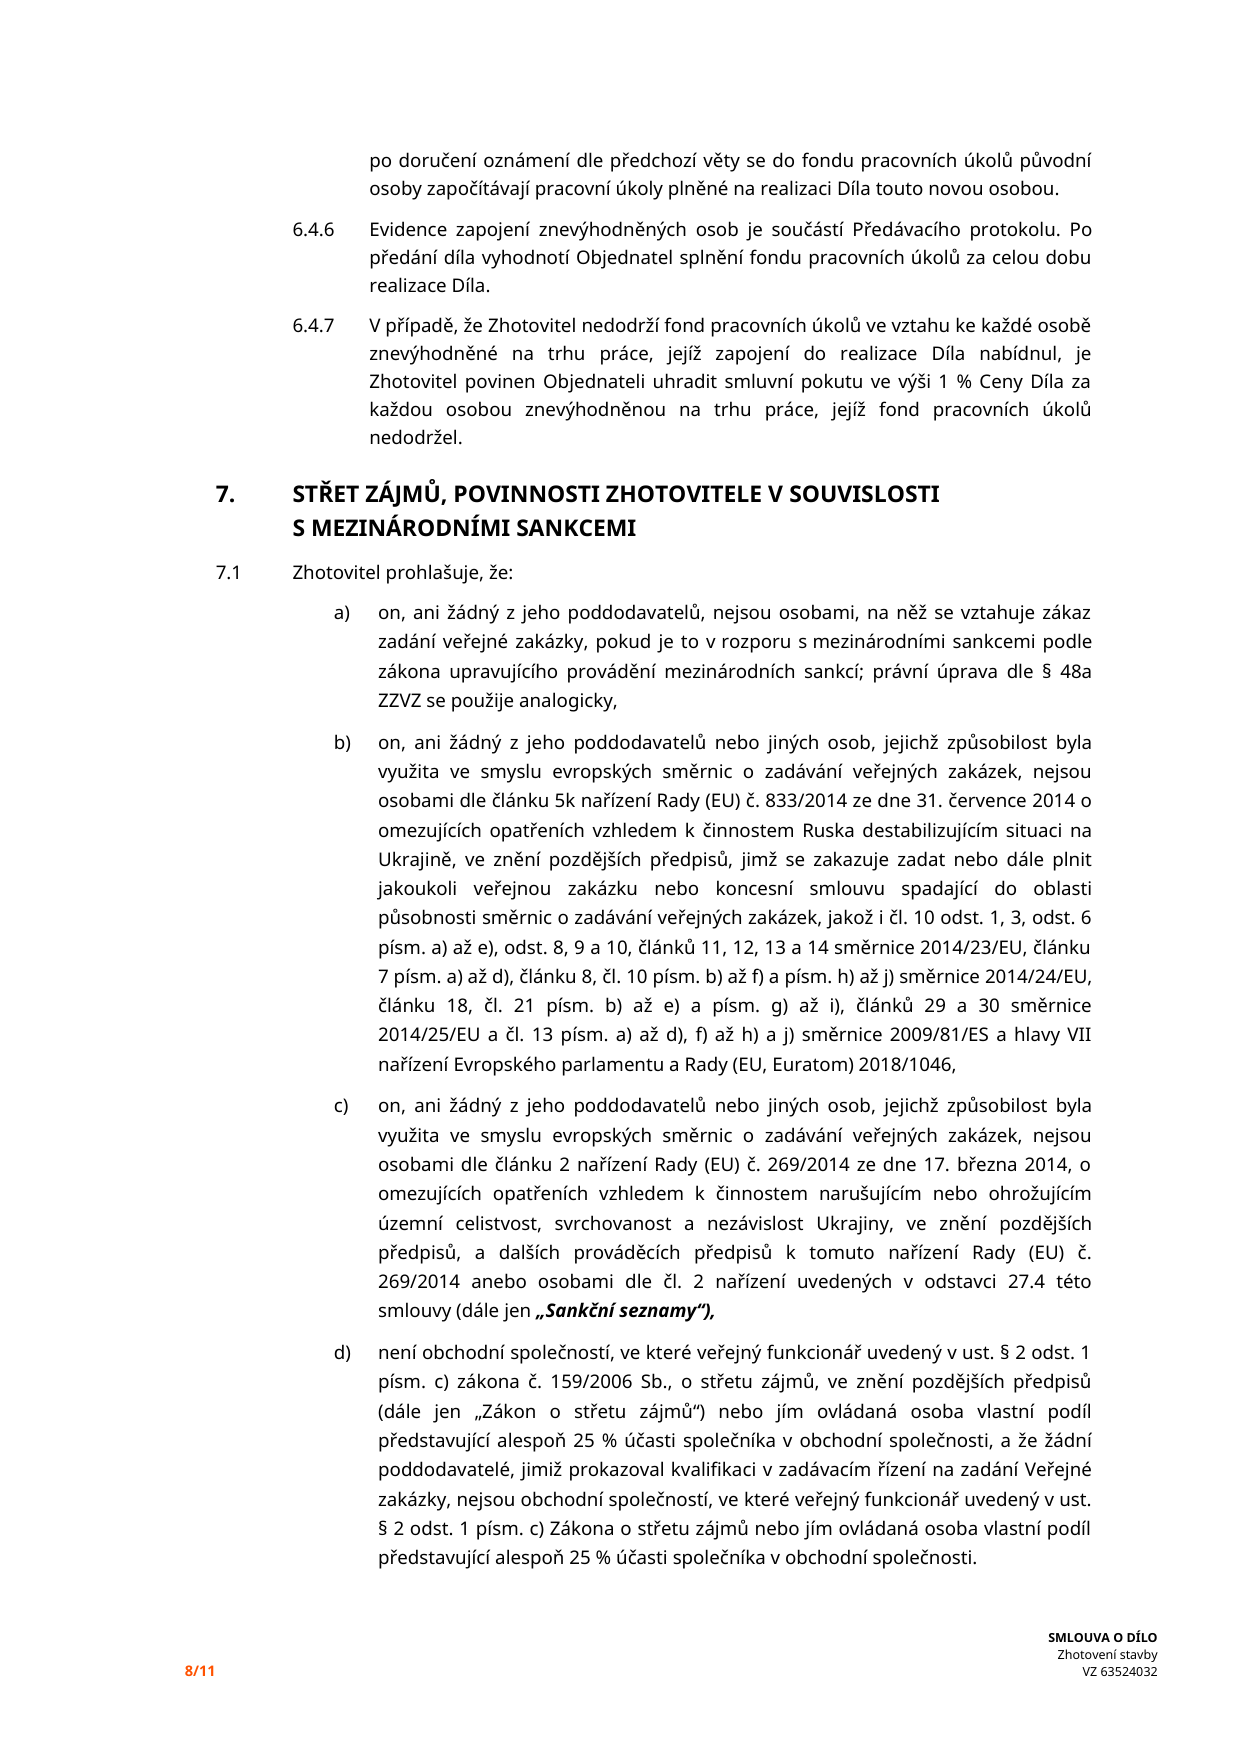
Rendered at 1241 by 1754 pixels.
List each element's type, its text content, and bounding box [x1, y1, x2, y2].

text on, ani žádný z jeho poddodavatelů nebo jiných osob, jejichž způsobilost byla využita ve smyslu evropských směrnic o zadávání veřejných zakázek, nejsou osobami dle článku 5k nařízení Rady (EU) č. 833/2014 ze dne 31. července 2014 o omezujících opatřeních vzhledem k činnostem Ruska destabilizujícím situaci na Ukrajině, ve znění pozdějších předpisů, jimž se zakazuje zadat nebo dále plnit jakoukoli veřejnou zakázku nebo koncesní smlouvu spadající do oblasti působnosti směrnic o zadávání veřejných zakázek, jakož i čl. 10 odst. 1, 3, odst. 6 písm. a) až e), odst. 8, 9 a 10, článků 11, 12, 13 a 14 směrnice 2014/23/EU, článku 7 písm. a) až d), článku 8, čl. 10 písm. b) až f) a písm. h) až j) směrnice 2014/24/EU, článku 18, čl. 21 písm. b) až e) a písm. g) až i), článků 29 a 30 směrnice 2014/25/EU a čl. 13 písm. a) až d), f) až h) a j) směrnice 2009/81/ES a hlavy VII nařízení Evropského parlamentu a Rady (EU, Euratom) 2018/1046, [334, 729, 1093, 1077]
text on, ani žádný z jeho poddodavatelů, nejsou osobami, na něž se vztahuje zákaz zadání veřejné zakázky, pokud je to v rozporu s mezinárodními sankcemi podle zákona upravujícího provádění mezinárodních sankcí; právní úprava dle § 48a ZZVZ se použije analogicky, [334, 599, 1093, 713]
text V případě, že Zhotovitel nedodrží fond pracovních úkolů ve vztahu ke každé osobě znevýhodněné na trhu práce, jejíž zapojení do realizace Díla nabídnul, je Zhotovitel povinen Objednateli uhradit smluvní pokutu ve výši 1 % Ceny Díla za každou osobou znevýhodněnou na trhu práce, jejíž fond pracovních úkolů nedodržel. [292, 313, 1093, 450]
text Evidence zapojení znevýhodněných osob je součástí Předávacího protokolu. Po předání díla vyhodnotí Objednatel splnění fondu pracovních úkolů za celou dobu realizace Díla. [292, 216, 1093, 298]
text on, ani žádný z jeho poddodavatelů nebo jiných osob, jejichž způsobilost byla využita ve smyslu evropských směrnic o zadávání veřejných zakázek, nejsou osobami dle článku 2 nařízení Rady (EU) č. 269/2014 ze dne 17. března 2014, o omezujících opatřeních vzhledem k činnostem narušujícím nebo ohrožujícím územní celistvost, svrchovanost a nezávislost Ukrajiny, ve znění pozdějších předpisů, a dalších prováděcích předpisů k tomuto nařízení Rady (EU) č. 269/2014 anebo osobami dle čl. 2 nařízení uvedených v odstavci 27.4 této smlouvy (dále jen „Sankční seznamy“), [334, 1093, 1093, 1323]
text není obchodní společností, ve které veřejný funkcionář uvedený v ust. § 2 odst. 1 písm. c) zákona č. 159/2006 Sb., o střetu zájmů, ve znění pozdějších předpisů (dále jen „Zákon o střetu zájmů“) nebo jím ovládaná osoba vlastní podíl představující alespoň 25 % účasti společníka v obchodní společnosti, a že žádní poddodavatelé, jimiž prokazoval kvalifikaci v zadávacím řízení na zadání Veřejné zakázky, nejsou obchodní společností, ve které veřejný funkcionář uvedený v ust. § 2 odst. 1 písm. c) Zákona o střetu zájmů nebo jím ovládaná osoba vlastní podíl představující alespoň 25 % účasti společníka v obchodní společnosti. [334, 1339, 1093, 1570]
text STŘET ZÁJMŮ, POVINNOSTI ZHOTOVITELE V SOUVISLOSTI S MEZINÁRODNÍMI SANKCEMI [216, 478, 1093, 543]
list Zhotovitel prohlašuje, že: [216, 559, 1093, 584]
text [292, 147, 1093, 201]
